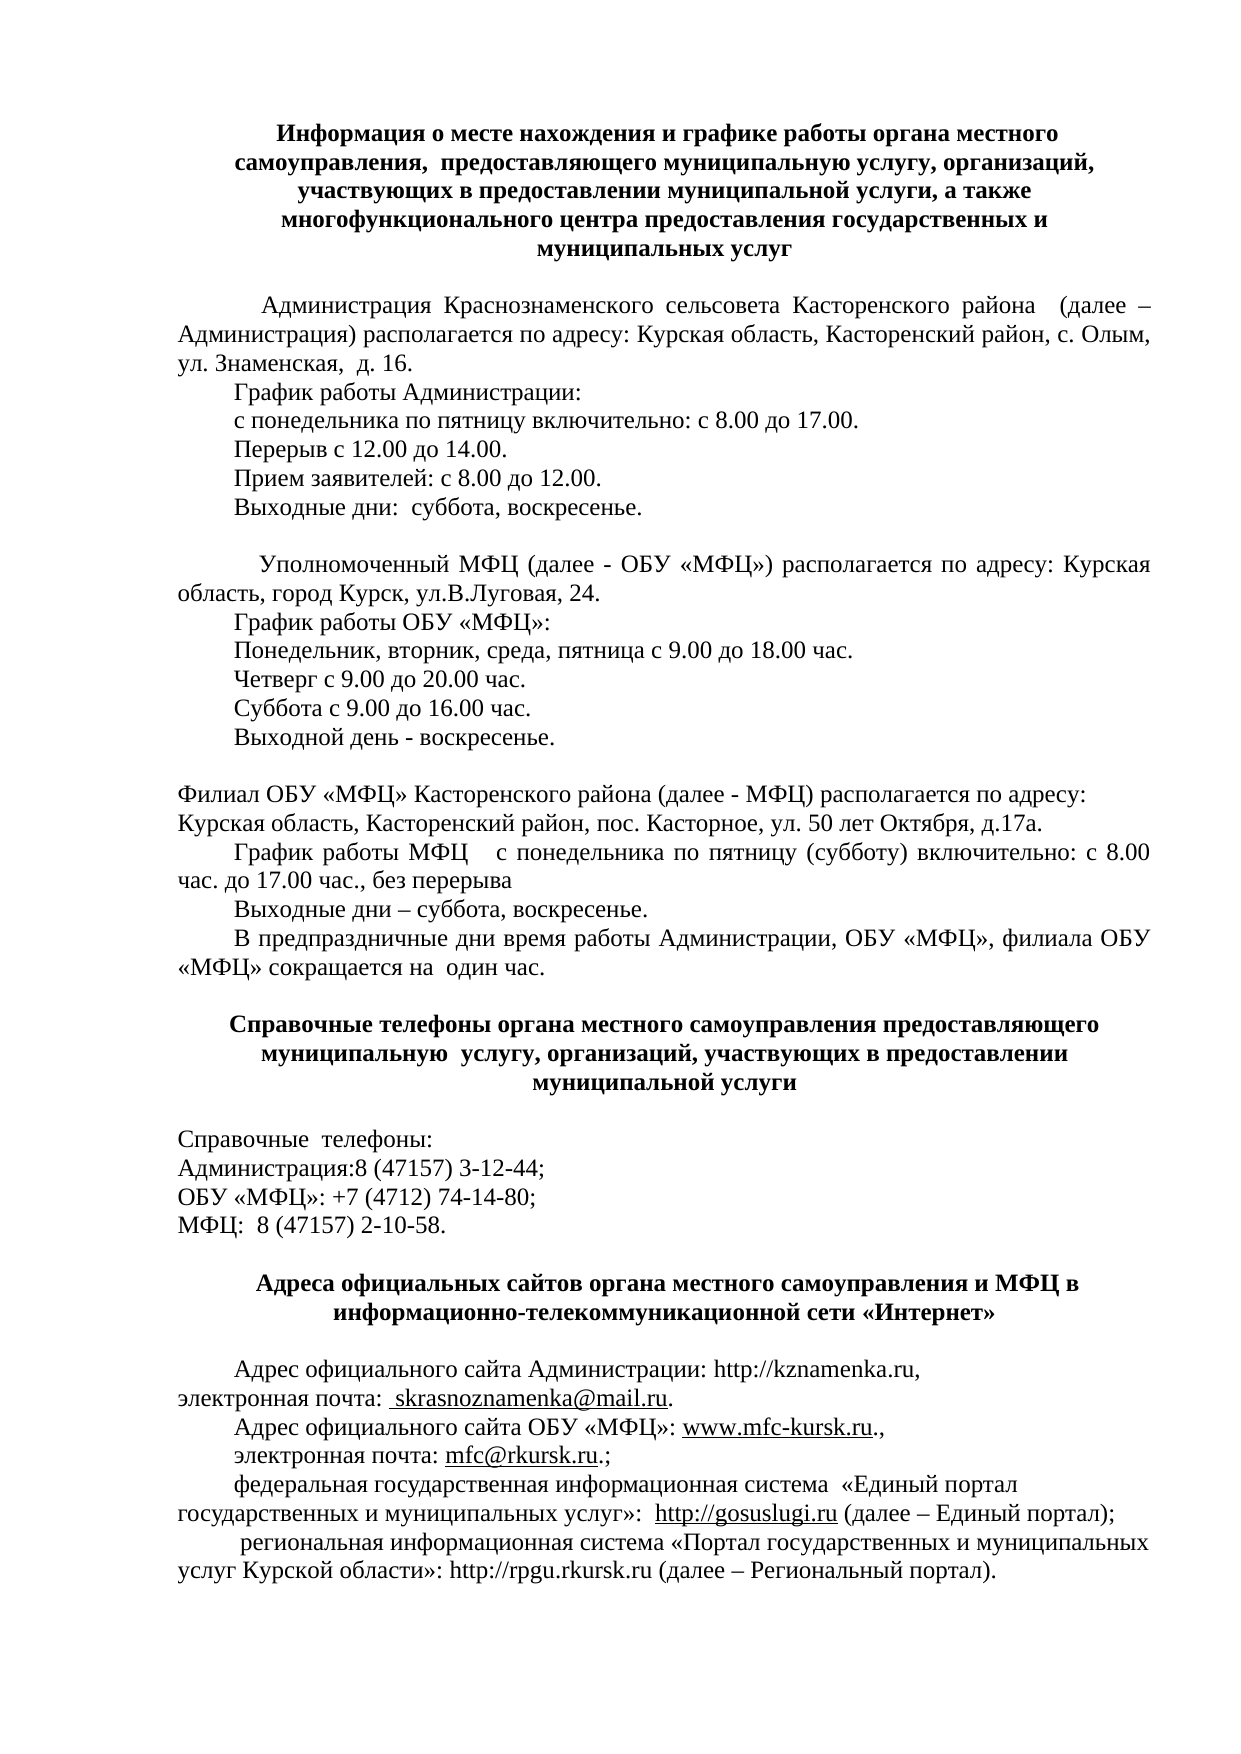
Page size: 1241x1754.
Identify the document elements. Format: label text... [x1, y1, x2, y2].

text Четверг с 9.00 до 20.00 час. [177, 664, 1152, 693]
text ОБУ «МФЦ»: +7 (4712) 74-14-80; [177, 1182, 1152, 1211]
text Выходной день - воскресенье. [177, 722, 1152, 751]
text Справочные телефоны органа местного самоуправления предоставляющего муниципальную услугу, организаций, участвующих в предоставлении муниципальной услуги [177, 1009, 1152, 1096]
text электронная почта: mfc@rkursk.ru.; [177, 1441, 1152, 1469]
text Справочные телефоны: [177, 1124, 1152, 1153]
text В предпраздничные дни время работы Администрации, ОБУ «МФЦ», филиала ОБУ «МФЦ» сокращается на один час. [177, 923, 1152, 981]
text Филиал ОБУ «МФЦ» Касторенского района (далее - МФЦ) располагается по адресу: Курская область, Касторенский район, пос. Касторное, ул. 50 лет Октября, д.17а. [177, 779, 1152, 837]
text Перерыв с 12.00 до 14.00. [177, 434, 1152, 463]
text Администрация Краснознаменского сельсовета Касторенского района (далее – Администрация) располагается по адресу: Курская область, Касторенский район, с. Олым, ул. Знаменская, д. 16. [177, 291, 1152, 377]
text МФЦ: 8 (47157) 2-10-58. [177, 1211, 1152, 1239]
text Адрес официального сайта Администрации: http://kznamenka.ru, [177, 1354, 1152, 1383]
text федеральная государственная информационная система «Единый портал государственных и муниципальных услуг»: http://gosuslugi.ru (далее – Единый портал); [177, 1469, 1152, 1527]
text Администрация:8 (47157) 3-12-44; [177, 1153, 1152, 1182]
text региональная информационная система «Портал государственных и муниципальных услуг Курской области»: http://rpgu.rkursk.ru (далее – Региональный портал). [177, 1527, 1152, 1584]
text муниципальных услуг [177, 233, 1152, 262]
text График работы Администрации: [177, 377, 1152, 406]
text Прием заявителей: с 8.00 до 12.00. [177, 463, 1152, 492]
text Суббота с 9.00 до 16.00 час. [177, 693, 1152, 722]
text Понедельник, вторник, среда, пятница с 9.00 до 18.00 час. [177, 636, 1152, 664]
text с понедельника по пятницу включительно: с 8.00 до 17.00. [177, 406, 1152, 434]
text График работы МФЦ с понедельника по пятницу (субботу) включительно: с 8.00 час. до 17.00 час., без перерыва [177, 837, 1152, 894]
text Информация о месте нахождения и графике работы органа местного самоуправления, предоставляющего муниципальную услугу, организаций, участвующих в предоставлении муниципальной услуги, а также многофункционального центра предоставления государственных и [177, 118, 1152, 233]
text Выходные дни: суббота, воскресенье. [177, 492, 1152, 521]
text Адреса официальных сайтов органа местного самоуправления и МФЦ в информационно-телекоммуникационной сети «Интернет» [177, 1268, 1152, 1326]
text Адрес официального сайта ОБУ «МФЦ»: www.mfc-kursk.ru., [177, 1412, 1152, 1441]
text Уполномоченный МФЦ (далее - ОБУ «МФЦ») располагается по адресу: Курская область, город Курск, ул.В.Луговая, 24. [177, 549, 1152, 607]
text Выходные дни – суббота, воскресенье. [177, 894, 1152, 923]
text График работы ОБУ «МФЦ»: [177, 607, 1152, 636]
text электронная почта: skrasnoznamenka@mail.ru. [177, 1383, 1152, 1412]
